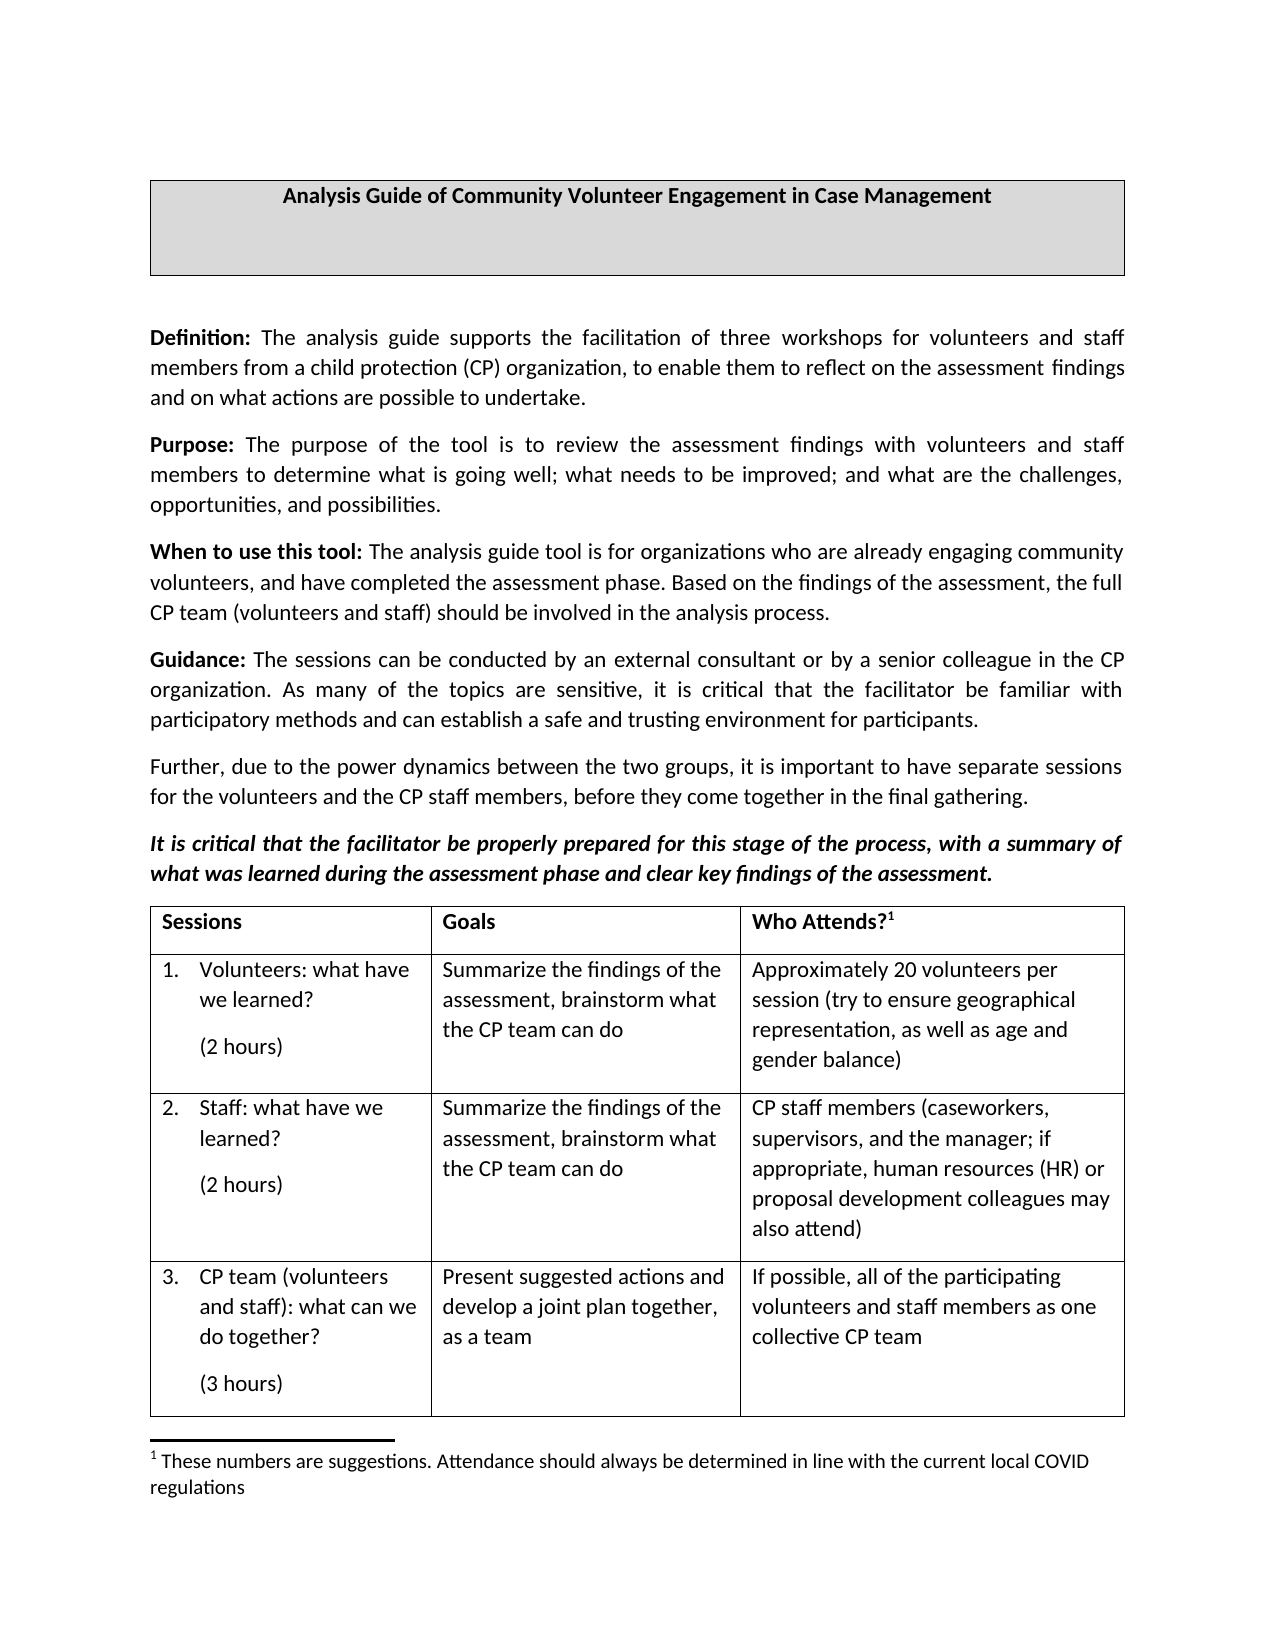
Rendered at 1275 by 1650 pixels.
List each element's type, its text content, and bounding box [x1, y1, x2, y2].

table_cell If possible, all of the participating volunteers and staff members as one collective CP team [741, 1262, 1124, 1416]
text Definition: The analysis guide supports the facilitation of three for volunteers and staff members from a child protection (CP) organization, to enable them to reflect on the assessment and on what actions are possible to undertake. [150, 323, 1125, 411]
table_cell CP staff members (caseworkers, supervisors, and the manager; if appropriate, human resources (HR) or proposal development colleagues may also attend) [741, 1094, 1124, 1261]
text When to use this tool: The analysis guide tool is for organizations who are already engaging community volunteers, and have completed the assessment phase. Based on the findings of the assessment, the full CP team (volunteers and staff) should be involved in the analysis process. [150, 537, 1125, 626]
text Further, due to the power dynamics between the two groups, it is important to have separate sessions for the volunteers and the CP staff members, before they come together in the final gathering. [150, 752, 1125, 810]
table_cell Staff: what have we learned? (2 hours) [151, 1094, 431, 1261]
table_header Sessions [151, 907, 431, 954]
table_cell CP team (volunteers and staff): what can we do together? (3 hours) [151, 1262, 431, 1416]
text It is critical that the facilitator be properly prepared for this stage of the process, with a summary of what was learned during the assessment phase and clear key findings of the assessment. [150, 829, 1125, 887]
text Purpose: The purpose of the tool is to review the assessment findings with volunteers and staff members to determine what is going well; what needs to be improved; and what are the challenges, opportunities, and possibilities. [150, 430, 1125, 518]
table_cell Present suggested actions and develop a joint plan together, as a team [432, 1262, 740, 1416]
text Guidance: The sessions can be conducted by an external consultant or by a senior colleague in the CP organization. As many of the topics are sensitive, it is critical that the facilitator be familiar with participatory methods and can establish a safe and trusting environment for participants. [150, 645, 1125, 733]
table_header Goals [432, 907, 740, 954]
table_header Who Attends? [741, 907, 1124, 954]
table_cell Volunteers: what have we learned? (2 hours) [151, 955, 431, 1092]
table_cell Approximately 20 volunteers per session (try to ensure geographical representation, as well as age and gender balance) [741, 955, 1124, 1092]
table_cell Summarize the findings of the assessment, brainstorm what the CP team can do [432, 955, 740, 1092]
table_header Analysis Guide of Community Volunteer Engagement in Case Management [151, 181, 1124, 275]
table_cell Summarize the findings of the assessment, brainstorm what the CP team can do [432, 1094, 740, 1261]
